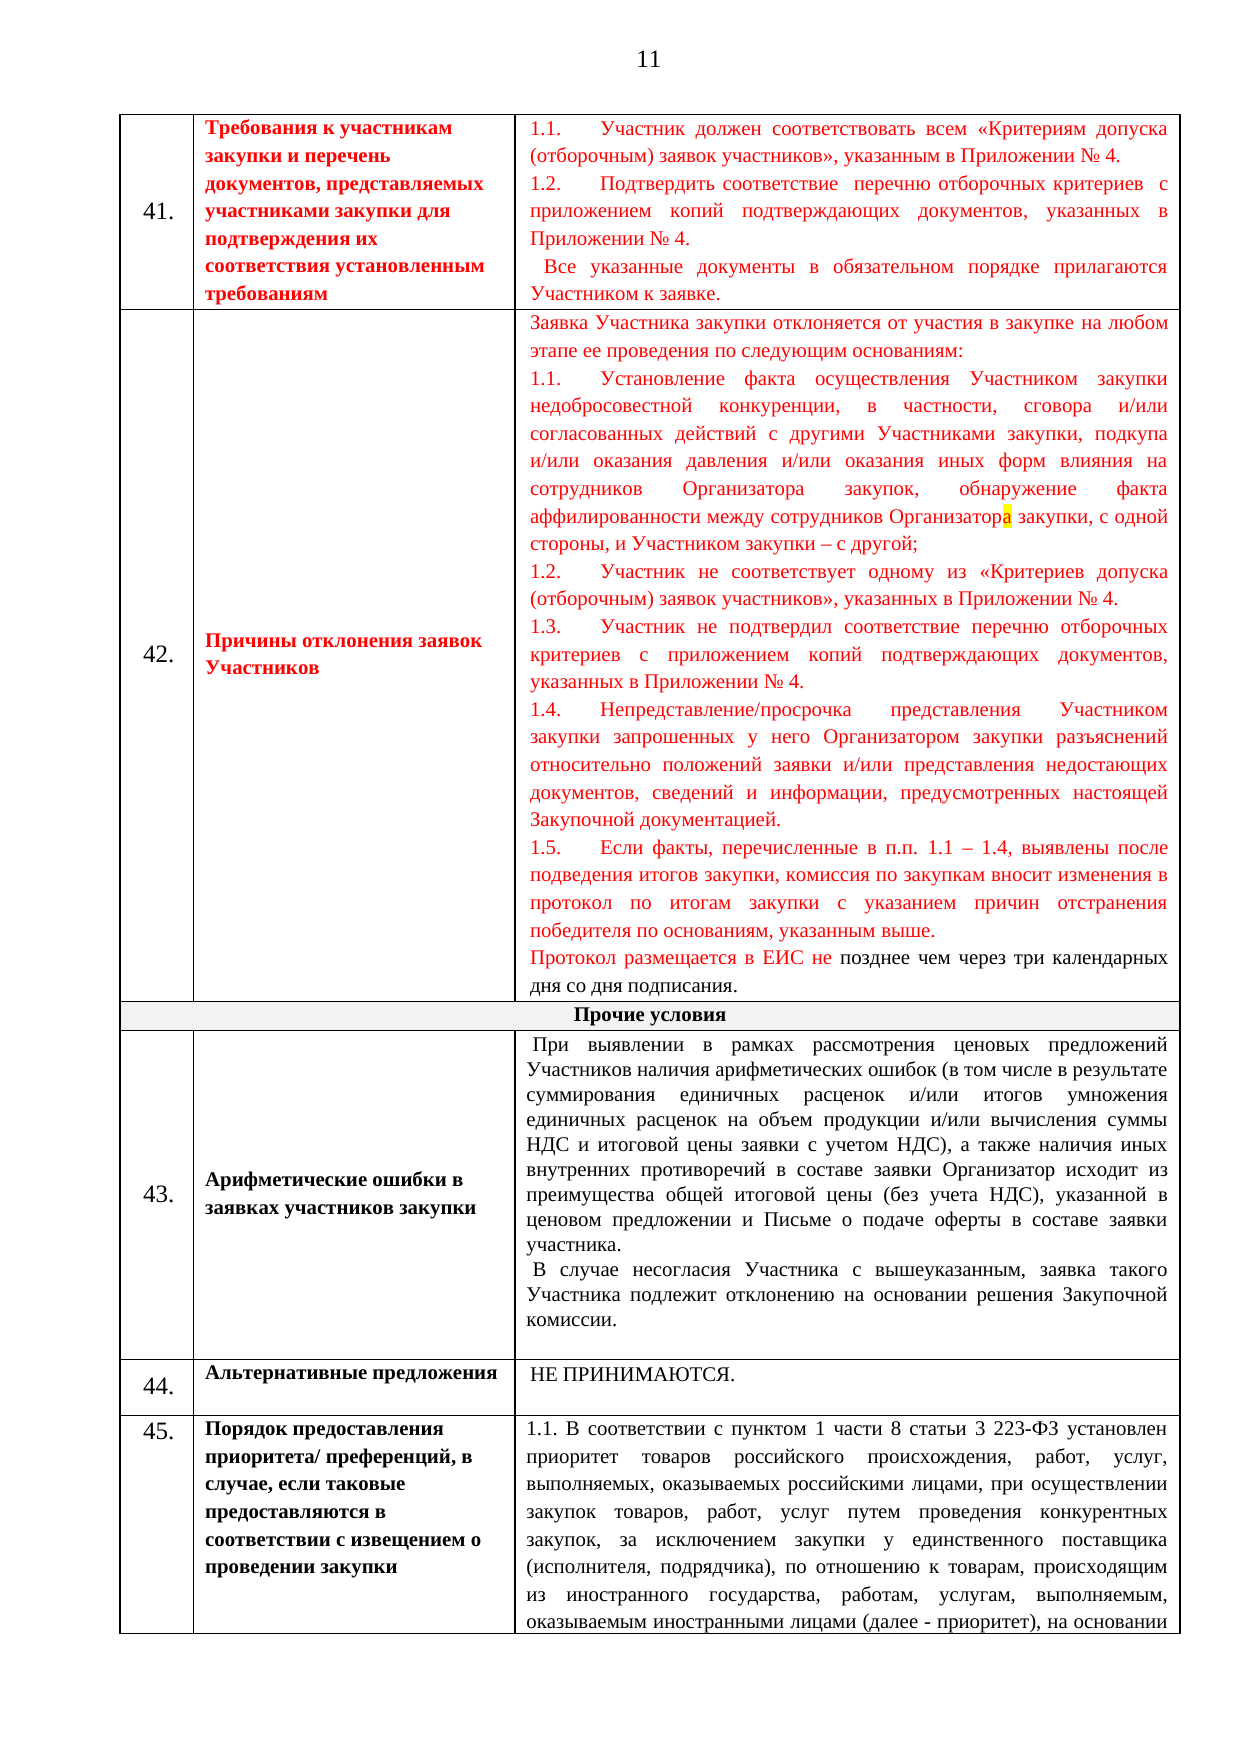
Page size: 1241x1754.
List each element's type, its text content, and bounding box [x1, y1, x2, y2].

table_cell Причины отклонения заявок Участников [194, 310, 514, 1001]
table_cell Требования к участникам закупки и перечень документов, представляемых участниками закупки для подтверждения их соответствия установленным требованиям [194, 115, 514, 309]
table_cell [121, 310, 193, 1001]
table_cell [516, 1416, 1179, 1633]
table_cell [121, 1416, 193, 1633]
table_cell Прочие условия [121, 1002, 1179, 1030]
table_cell Участник должен соответствовать всем «Критериям допуска (отборочным) заявок участников», указанным в Приложении № 4. Подтвердить соответствие перечню отборочных критериев с приложением копий подтверждающих документов, указанных в Приложении № 4. Все указанные документы в обязательном порядке прилагаются Участником к заявке. [516, 115, 1179, 309]
table_cell [121, 1360, 193, 1415]
table_cell Арифметические ошибки в заявках участников закупки [194, 1031, 514, 1359]
table_cell НЕ ПРИНИМАЮТСЯ. [516, 1360, 1179, 1415]
table_cell [121, 115, 193, 309]
table_cell При выявлении в рамках рассмотрения ценовых предложений Участников наличия арифметических ошибок (в том числе в результате суммирования единичных расценок и/или итогов умножения единичных расценок на объем продукции и/или вычисления суммы НДС и итоговой цены заявки с учетом НДС), а также наличия иных внутренних противоречий в составе заявки Организатор исходит из преимущества общей итоговой цены (без учета НДС), указанной в ценовом предложении и Письме о подаче оферты в составе заявки участника. В случае несогласия Участника с вышеуказанным, заявка такого Участника подлежит отклонению на основании решения Закупочной комиссии. [516, 1031, 1179, 1359]
table_cell Заявка Участника закупки отклоняется от участия в закупке на любом этапе ее проведения по следующим основаниям: Установление факта осуществления Участником закупки недобросовестной конкуренции, в частности, сговора и/или согласованных действий с другими Участниками закупки, подкупа и/или оказания давления и/или оказания иных форм влияния на сотрудников Организатора закупок, обнаружение факта аффилированности между сотрудников Организатора закупки, с одной стороны, и Участником закупки – с другой; Участник не соответствует одному из «Критериев допуска (отборочным) заявок участников», указанных в Приложении № 4. Участник не подтвердил соответствие перечню отборочных критериев с приложением копий подтверждающих документов, указанных в Приложении № 4. Непредставление/просрочка представления Участником закупки запрошенных у него Организатором закупки разъяснений относительно положений заявки и/или представления недостающих документов, сведений и информации, предусмотренных настоящей Закупочной документацией. Если факты, перечисленные в п.п. 1.1 – 1.4, выявлены после подведения итогов закупки, комиссия по закупкам вносит изменения в протокол по итогам закупки с указанием причин отстранения победителя по основаниям, указанным выше. Протокол размещается в ЕИС не позднее чем через три календарных дня со дня подписания. [516, 310, 1179, 1001]
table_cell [194, 1416, 514, 1633]
table_cell [121, 1031, 193, 1359]
table_cell Альтернативные предложения [194, 1360, 514, 1415]
